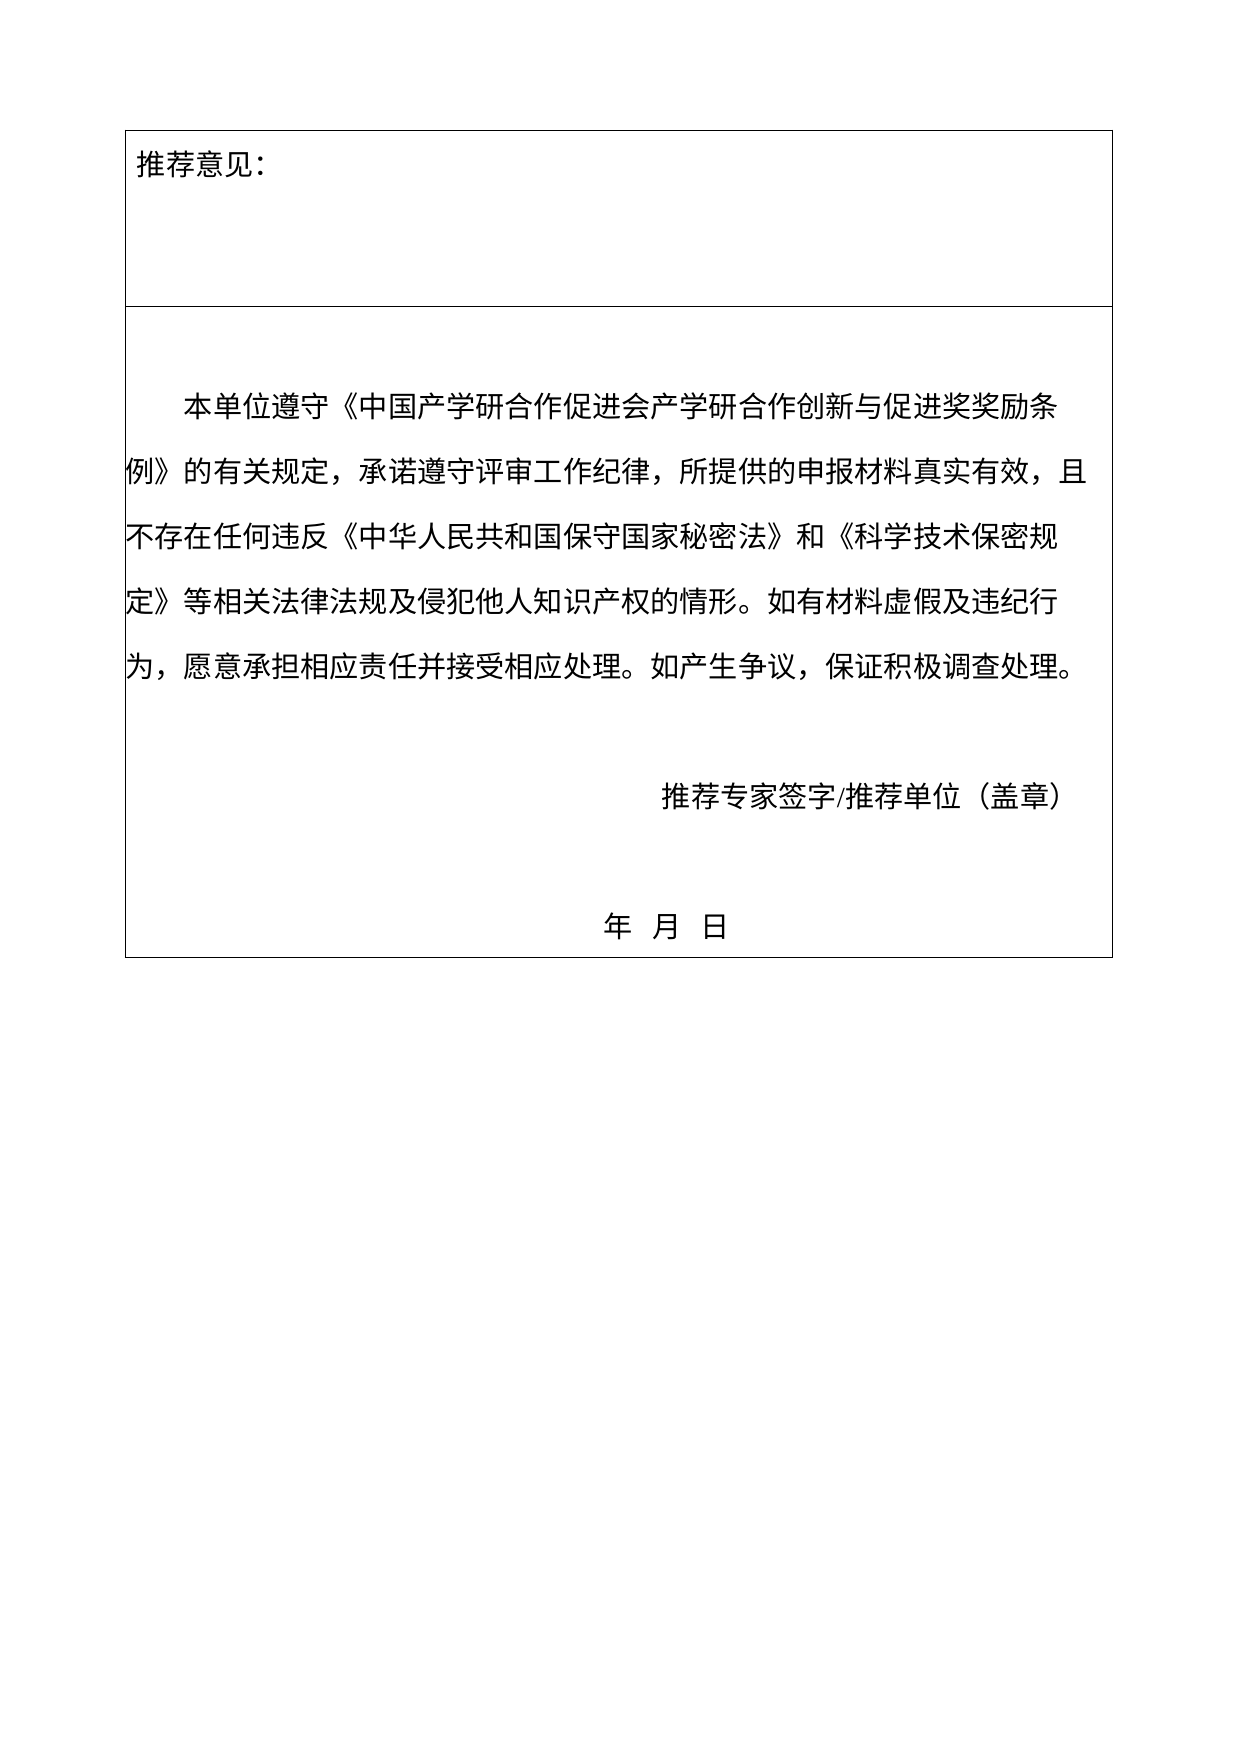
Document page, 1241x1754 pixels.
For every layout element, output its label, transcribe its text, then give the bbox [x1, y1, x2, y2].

table_cell 本单位遵守《中国产学研合作促进会产学研合作创新与促进奖奖励条例》的有关规定，承诺遵守评审工作纪律，所提供的申报材料真实有效，且不存在任何违反《中华人民共和国保守国家秘密法》和《科学技术保密规定》等相关法律法规及侵犯他人知识产权的情形。如有材料虚假及违纪行为，愿意承担相应责任并接受相应处理。如产生争议，保证积极调查处理。 推荐专家签字/推荐单位（盖章） 年 月 日 [126, 307, 1112, 957]
table_cell 推荐意见： [126, 131, 716, 306]
table_cell [716, 131, 1112, 306]
